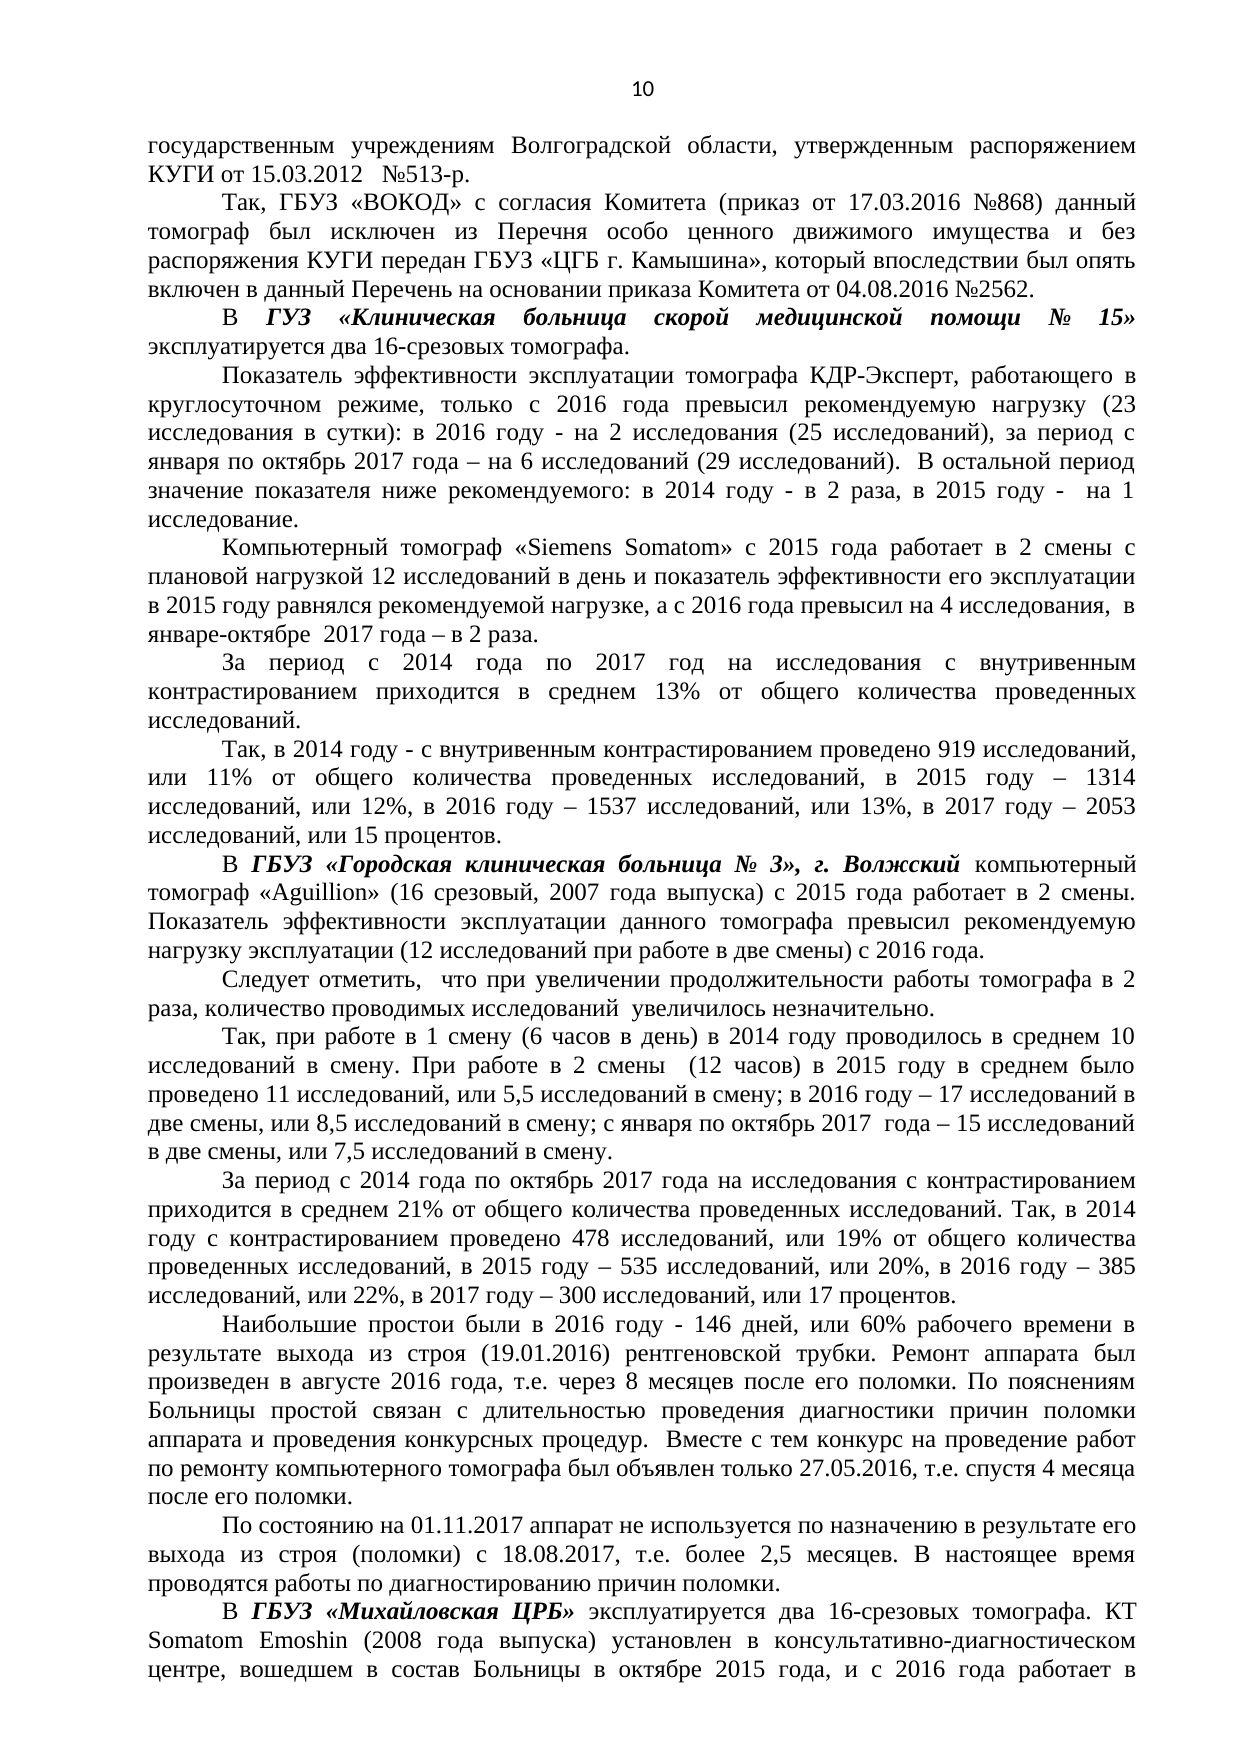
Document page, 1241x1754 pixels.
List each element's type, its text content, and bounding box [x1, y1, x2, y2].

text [148, 1596, 1137, 1683]
text Так, в 2014 году - с внутривенным контрастированием проведено 919 исследований, или 11% от общего количества проведенных исследований, в 2015 году – 1314 исследований, или 12%, в 2016 году – 1537 исследований, или 13%, в 2017 году – 2053 исследований, или 15 процентов. [148, 734, 1137, 849]
text За период с 2014 года по октябрь 2017 года на исследования с контрастированием приходится в среднем 21% от общего количества проведенных исследований. Так, в 2014 году с контрастированием проведено 478 исследований, или 19% от общего количества проведенных исследований, в 2015 году – 535 исследований, или 20%, в 2016 году – 385 исследований, или 22%, в 2017 году – 300 исследований, или 17 процентов. [148, 1165, 1137, 1309]
text По состоянию на 01.11.2017 аппарат не используется по назначению в результате его выхода из строя (поломки) с 18.08.2017, т.е. более 2,5 месяцев. В настоящее время проводятся работы по диагностированию причин поломки. [148, 1510, 1137, 1596]
text В ГУЗ «Клиническая больница скорой медицинской помощи № 15» эксплуатируется два 16-срезовых томографа. [148, 302, 1137, 360]
text Следует отметить, что при увеличении продолжительности работы томографа в 2 раза, количество проводимых исследований увеличилось незначительно. [148, 964, 1137, 1021]
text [148, 130, 1137, 187]
text Показатель эффективности эксплуатации томографа КДР-Эксперт, работающего в круглосуточном режиме, только с 2016 года превысил рекомендуемую нагрузку (23 исследования в сутки): в 2016 году - на 2 исследования (25 исследований), за период с января по октябрь 2017 года – на 6 исследований (29 исследований). В остальной период значение показателя ниже рекомендуемого: в 2014 году - в 2 раза, в 2015 году - на 1 исследование. [148, 360, 1137, 532]
text Так, ГБУЗ «ВОКОД» с согласия Комитета (приказ от 17.03.2016 №868) данный томограф был исключен из Перечня особо ценного движимого имущества и без распоряжения КУГИ передан ГБУЗ «ЦГБ г. Камышина», который впоследствии был опять включен в данный Перечень на основании приказа Комитета от 04.08.2016 №2562. [148, 187, 1137, 302]
text Компьютерный томограф «Siemens Somatom» с 2015 года работает в 2 смены с плановой нагрузкой 12 исследований в день и показатель эффективности его эксплуатации в 2015 году равнялся рекомендуемой нагрузке, а с 2016 года превысил на 4 исследования, в январе-октябре 2017 года – в 2 раза. [148, 532, 1137, 647]
text За период с 2014 года по 2017 год на исследования с внутривенным контрастированием приходится в среднем 13% от общего количества проведенных исследований. [148, 647, 1137, 734]
text Так, при работе в 1 смену (6 часов в день) в 2014 году проводилось в среднем 10 исследований в смену. При работе в 2 смены (12 часов) в 2015 году в среднем было проведено 11 исследований, или 5,5 исследований в смену; в 2016 году – 17 исследований в две смены, или 8,5 исследований в смену; с января по октябрь 2017 года – 15 исследований в две смены, или 7,5 исследований в смену. [148, 1021, 1137, 1165]
text В ГБУЗ «Городская клиническая больница № 3», г. Волжский компьютерный томограф «Aguillion» (16 срезовый, 2007 года выпуска) с 2015 года работает в 2 смены. Показатель эффективности эксплуатации данного томографа превысил рекомендуемую нагрузку эксплуатации (12 исследований при работе в две смены) с 2016 года. [148, 849, 1137, 964]
text Наибольшие простои были в 2016 году - 146 дней, или 60% рабочего времени в результате выхода из строя (19.01.2016) рентгеновской трубки. Ремонт аппарата был произведен в августе 2016 года, т.е. через 8 месяцев после его поломки. По пояснениям Больницы простой связан с длительностью проведения диагностики причин поломки аппарата и проведения конкурсных процедур. Вместе с тем конкурс на проведение работ по ремонту компьютерного томографа был объявлен только 27.05.2016, т.е. спустя 4 месяца после его поломки. [148, 1309, 1137, 1510]
